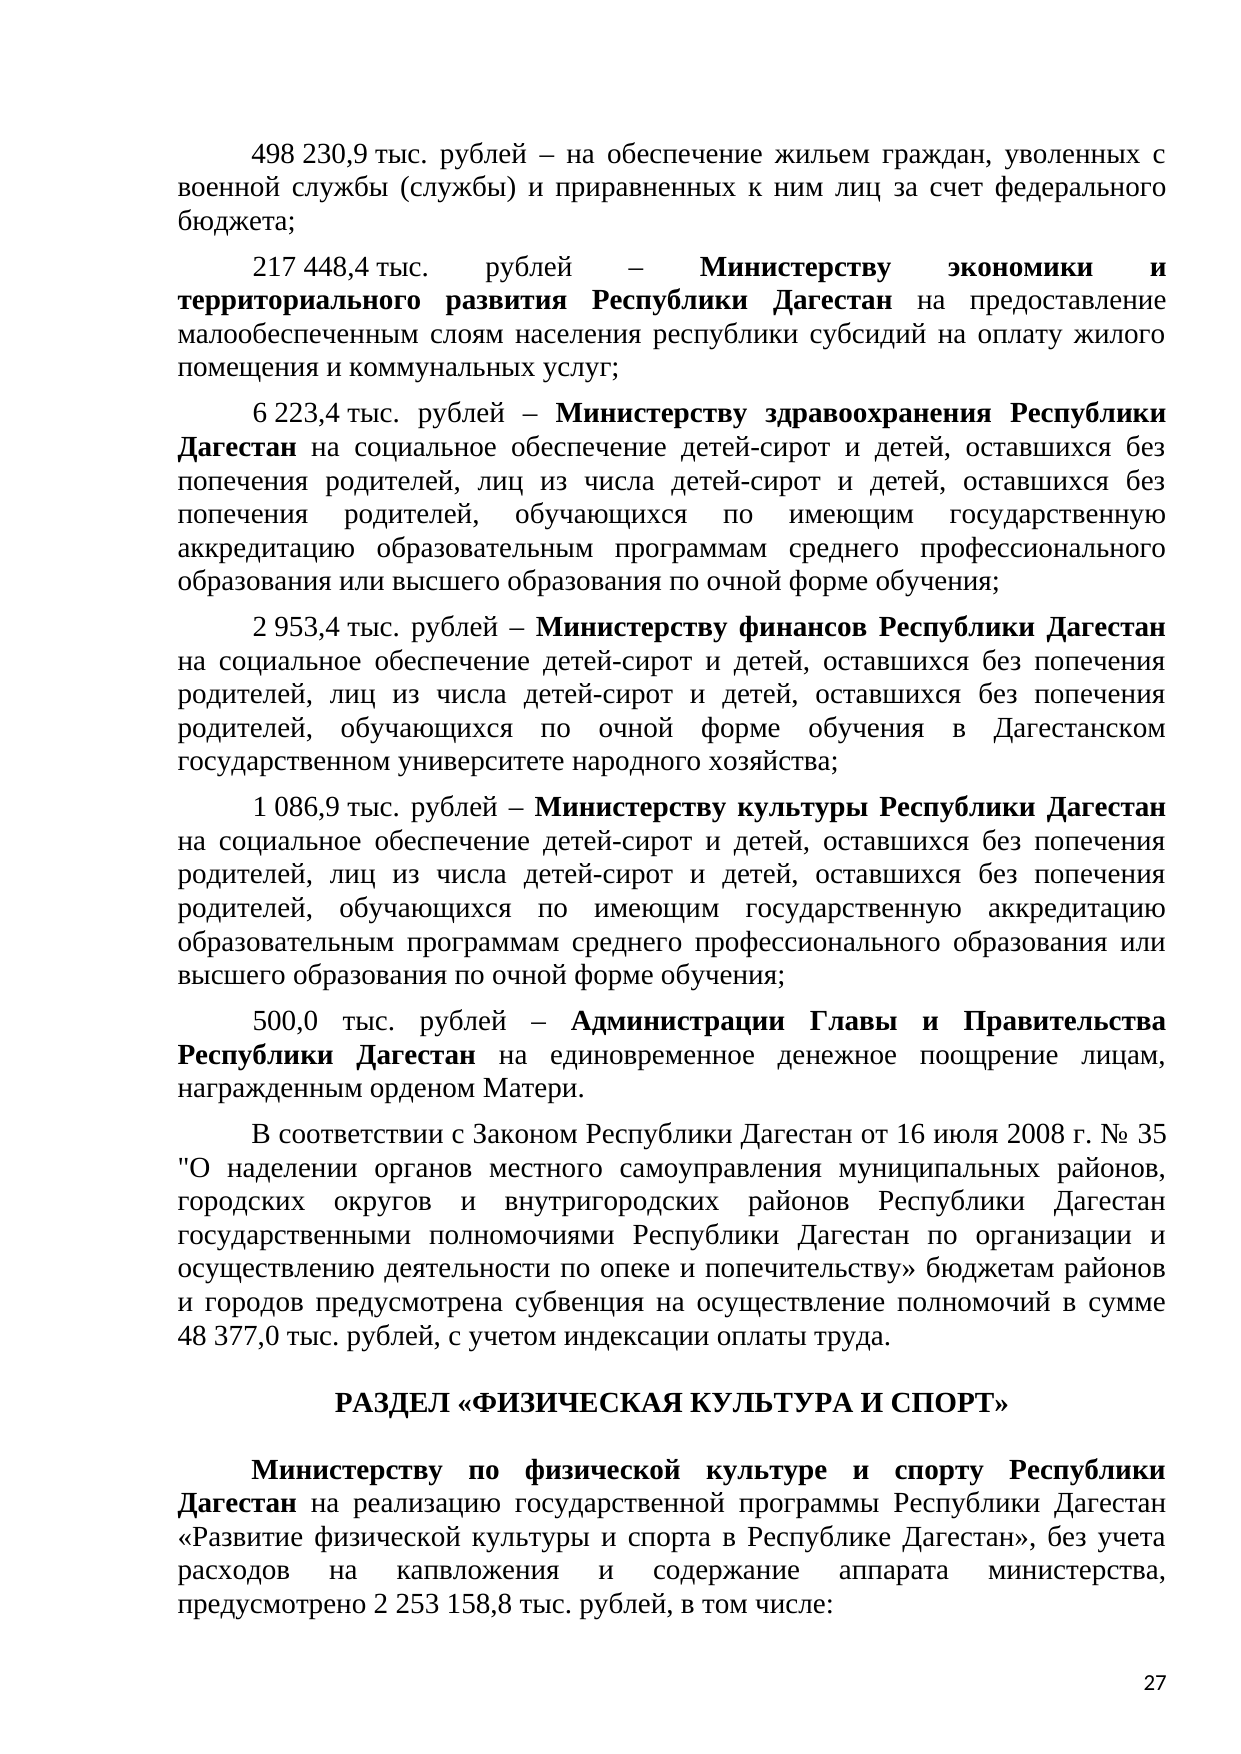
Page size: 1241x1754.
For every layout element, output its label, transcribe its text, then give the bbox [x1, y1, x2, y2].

text РАЗДЕЛ «ФИЗИЧЕСКАЯ КУЛЬТУРА И СПОРТ» [177, 1385, 1167, 1418]
text Министерству по физической культуре и спорту Республики Дагестан на реализацию государственной программы Республики Дагестан «Развитие физической культуры и спорта в Республике Дагестан», без учета расходов на капвложения и содержание аппарата министерства, предусмотрено 2 253 158,8 тыс. рублей, в том числе: [177, 1452, 1167, 1619]
text 500,0 тыс. рублей – Администрации Главы и Правительства Республики Дагестан на единовременное денежное поощрение лицам, награжденным орденом Матери. [177, 1003, 1167, 1104]
text 6 223,4 тыс. рублей – Министерству здравоохранения Республики Дагестан на социальное обеспечение детей-сирот и детей, оставшихся без попечения родителей, лиц из числа детей-сирот и детей, оставшихся без попечения родителей, обучающихся по имеющим государственную аккредитацию образовательным программам среднего профессионального образования или высшего образования по очной форме обучения; [177, 396, 1167, 597]
text 1 086,9 тыс. рублей – Министерству культуры Республики Дагестан на социальное обеспечение детей-сирот и детей, оставшихся без попечения родителей, лиц из числа детей-сирот и детей, оставшихся без попечения родителей, обучающихся по имеющим государственную аккредитацию образовательным программам среднего профессионального образования или высшего образования по очной форме обучения; [177, 789, 1167, 991]
text 217 448,4 тыс. рублей – Министерству экономики и территориального развития Республики Дагестан на предоставление малообеспеченным слоям населения республики субсидий на оплату жилого помещения и коммунальных услуг; [177, 249, 1167, 383]
text 498 230,9 тыс. рублей – на обеспечение жильем граждан, уволенных с военной службы (службы) и приравненных к ним лиц за счет федерального бюджета; [177, 136, 1167, 236]
text 2 953,4 тыс. рублей – Министерству финансов Республики Дагестан на социальное обеспечение детей-сирот и детей, оставшихся без попечения родителей, лиц из числа детей-сирот и детей, оставшихся без попечения родителей, обучающихся по очной форме обучения в Дагестанском государственном университете народного хозяйства; [177, 609, 1167, 777]
text В соответствии с Законом Республики Дагестан от 16 июля 2008 г. № 35 "О наделении органов местного самоуправления муниципальных районов, городских округов и внутригородских районов Республики Дагестан государственными полномочиями Республики Дагестан по организации и осуществлению деятельности по опеке и попечительству» бюджетам районов и городов предусмотрена субвенция на осуществление полномочий в сумме 48 377,0 тыс. рублей, с учетом индексации оплаты труда. [177, 1116, 1167, 1351]
